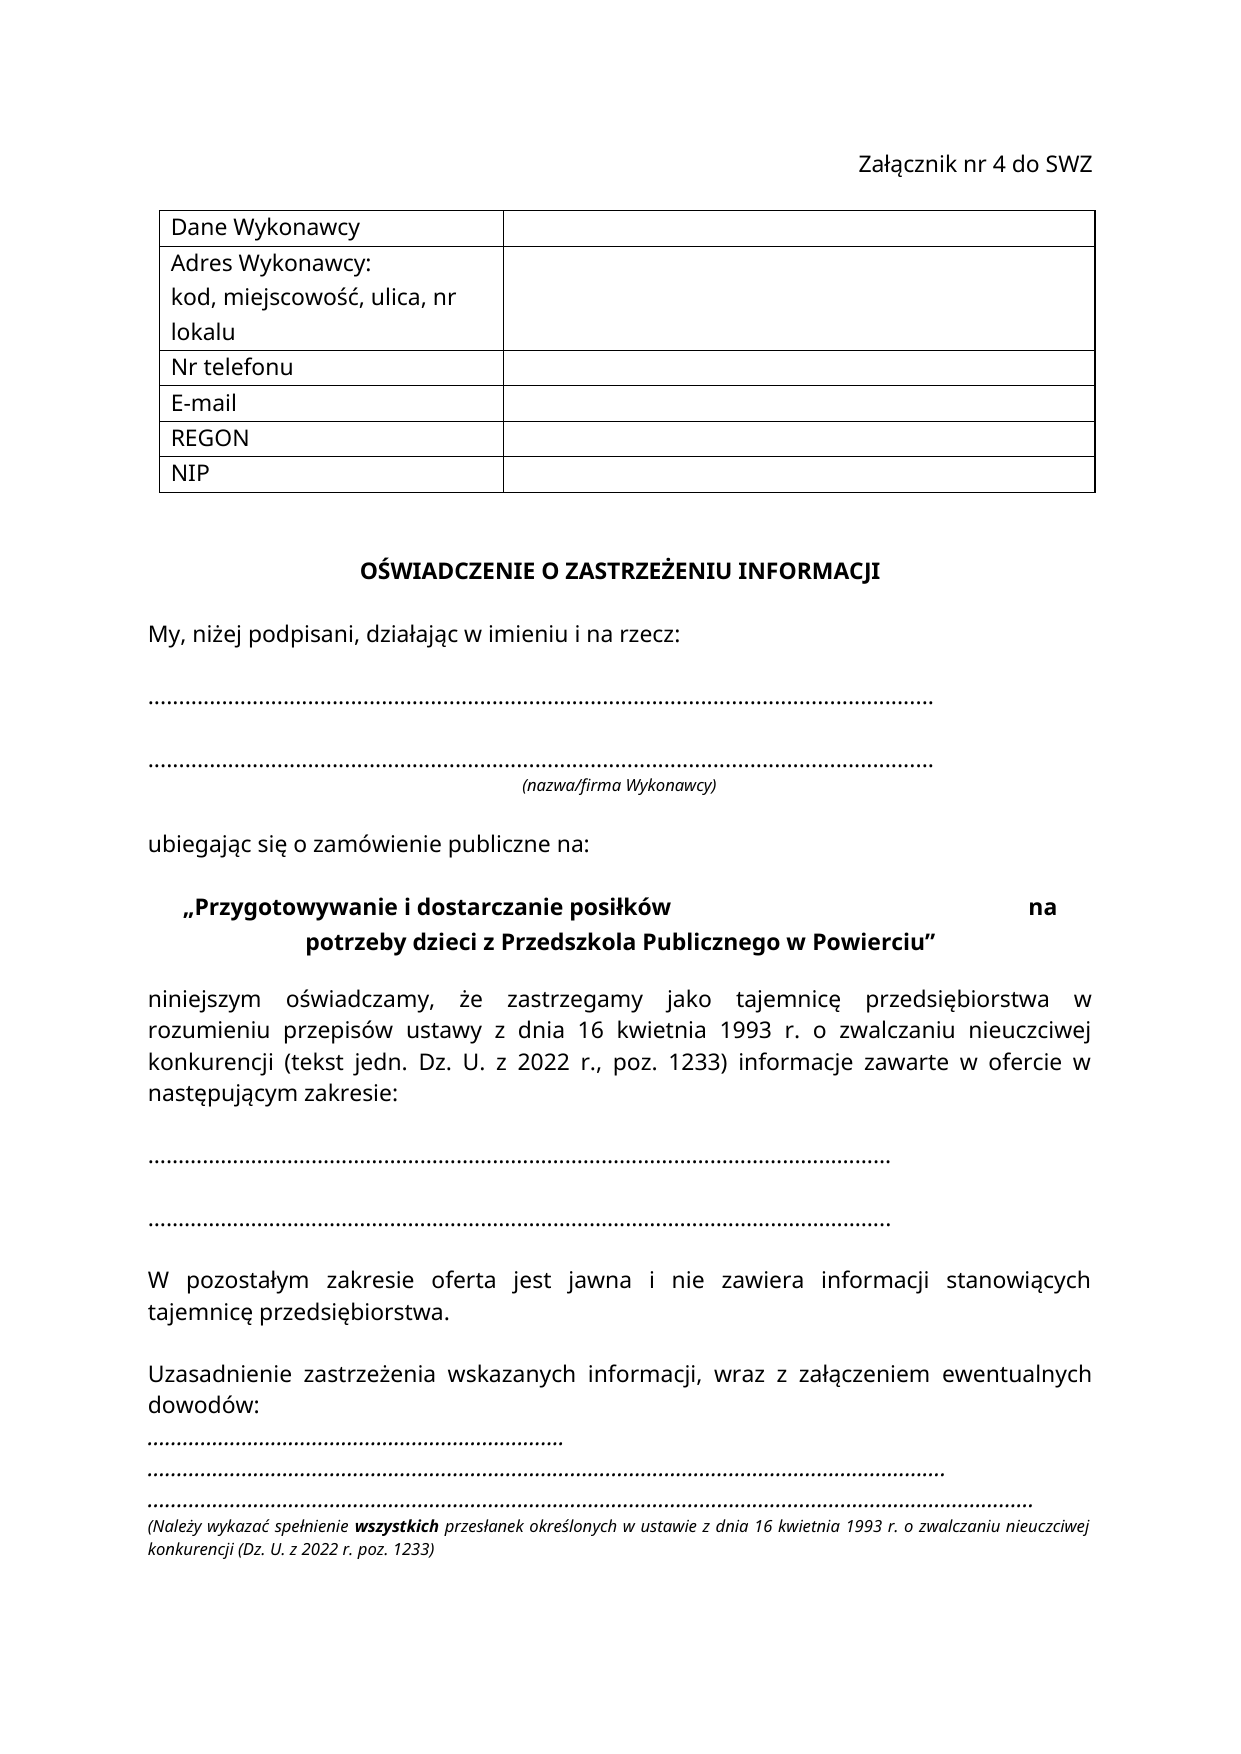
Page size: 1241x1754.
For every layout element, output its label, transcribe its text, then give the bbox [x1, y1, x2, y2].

table_cell Nr telefonu [160, 351, 503, 385]
table_cell [504, 457, 1094, 492]
text My, niżej podpisani, działając w imieniu i na rzecz: [148, 618, 1093, 649]
text ................................................................................................................................ [148, 680, 1093, 711]
text W pozostałym zakresie oferta jest jawna i nie zawiera informacji stanowiących tajemnicę przedsiębiorstwa. [148, 1264, 1093, 1327]
text Załącznik nr 4 do SWZ [148, 148, 1093, 179]
text Uzasadnienie zastrzeżenia wskazanych informacji, wraz z załączeniem ewentualnych dowodów: [148, 1358, 1093, 1421]
text niniejszym oświadczamy, że zastrzegamy jako tajemnicę przedsiębiorstwa w rozumieniu przepisów ustawy z dnia 16 kwietnia 1993 r. o zwalczaniu nieuczciwej konkurencji (tekst jedn. Dz. U. z 2022 r., poz. 1233) informacje zawarte w ofercie w następującym zakresie: [148, 983, 1093, 1108]
text …………………….…………………………………………………………………………………….. [148, 1202, 1093, 1233]
table_cell [504, 351, 1094, 385]
table_cell NIP [160, 457, 503, 492]
text OŚWIADCZENIE O ZASTRZEŻENIU INFORMACJI [148, 555, 1093, 586]
text ……………………………………………………….…….……………………………………………………………………………………………………………………….……………………………………………………….…………………………………………………………………………… [148, 1421, 1093, 1514]
text „Przygotowywanie i dostarczanie posiłków na potrzeby dzieci z Przedszkola Publicznego w Powierciu” [148, 890, 1093, 958]
table_cell REGON [160, 422, 503, 456]
table_cell [504, 386, 1094, 421]
table_cell Adres Wykonawcy: kod, miejscowość, ulica, nr lokalu [160, 247, 503, 350]
table_header [504, 211, 1094, 246]
text ubiegając się o zamówienie publiczne na: [148, 828, 1093, 859]
text …………………………………………………………………………………………………………… [148, 1139, 1093, 1171]
table_cell [504, 422, 1094, 456]
text ................................................................................................................................ [148, 743, 1093, 774]
text (nazwa/firma Wykonawcy) [148, 774, 1093, 797]
text (Należy wykazać spełnienie wszystkich przesłanek określonych w ustawie z dnia 16 kwietnia 1993 r. o zwalczaniu nieuczciwej konkurencji (Dz. U. z 2022 r. poz. 1233) [148, 1514, 1093, 1560]
table_cell [504, 247, 1094, 350]
table_cell E-mail [160, 386, 503, 421]
table_header Dane Wykonawcy [160, 211, 503, 246]
